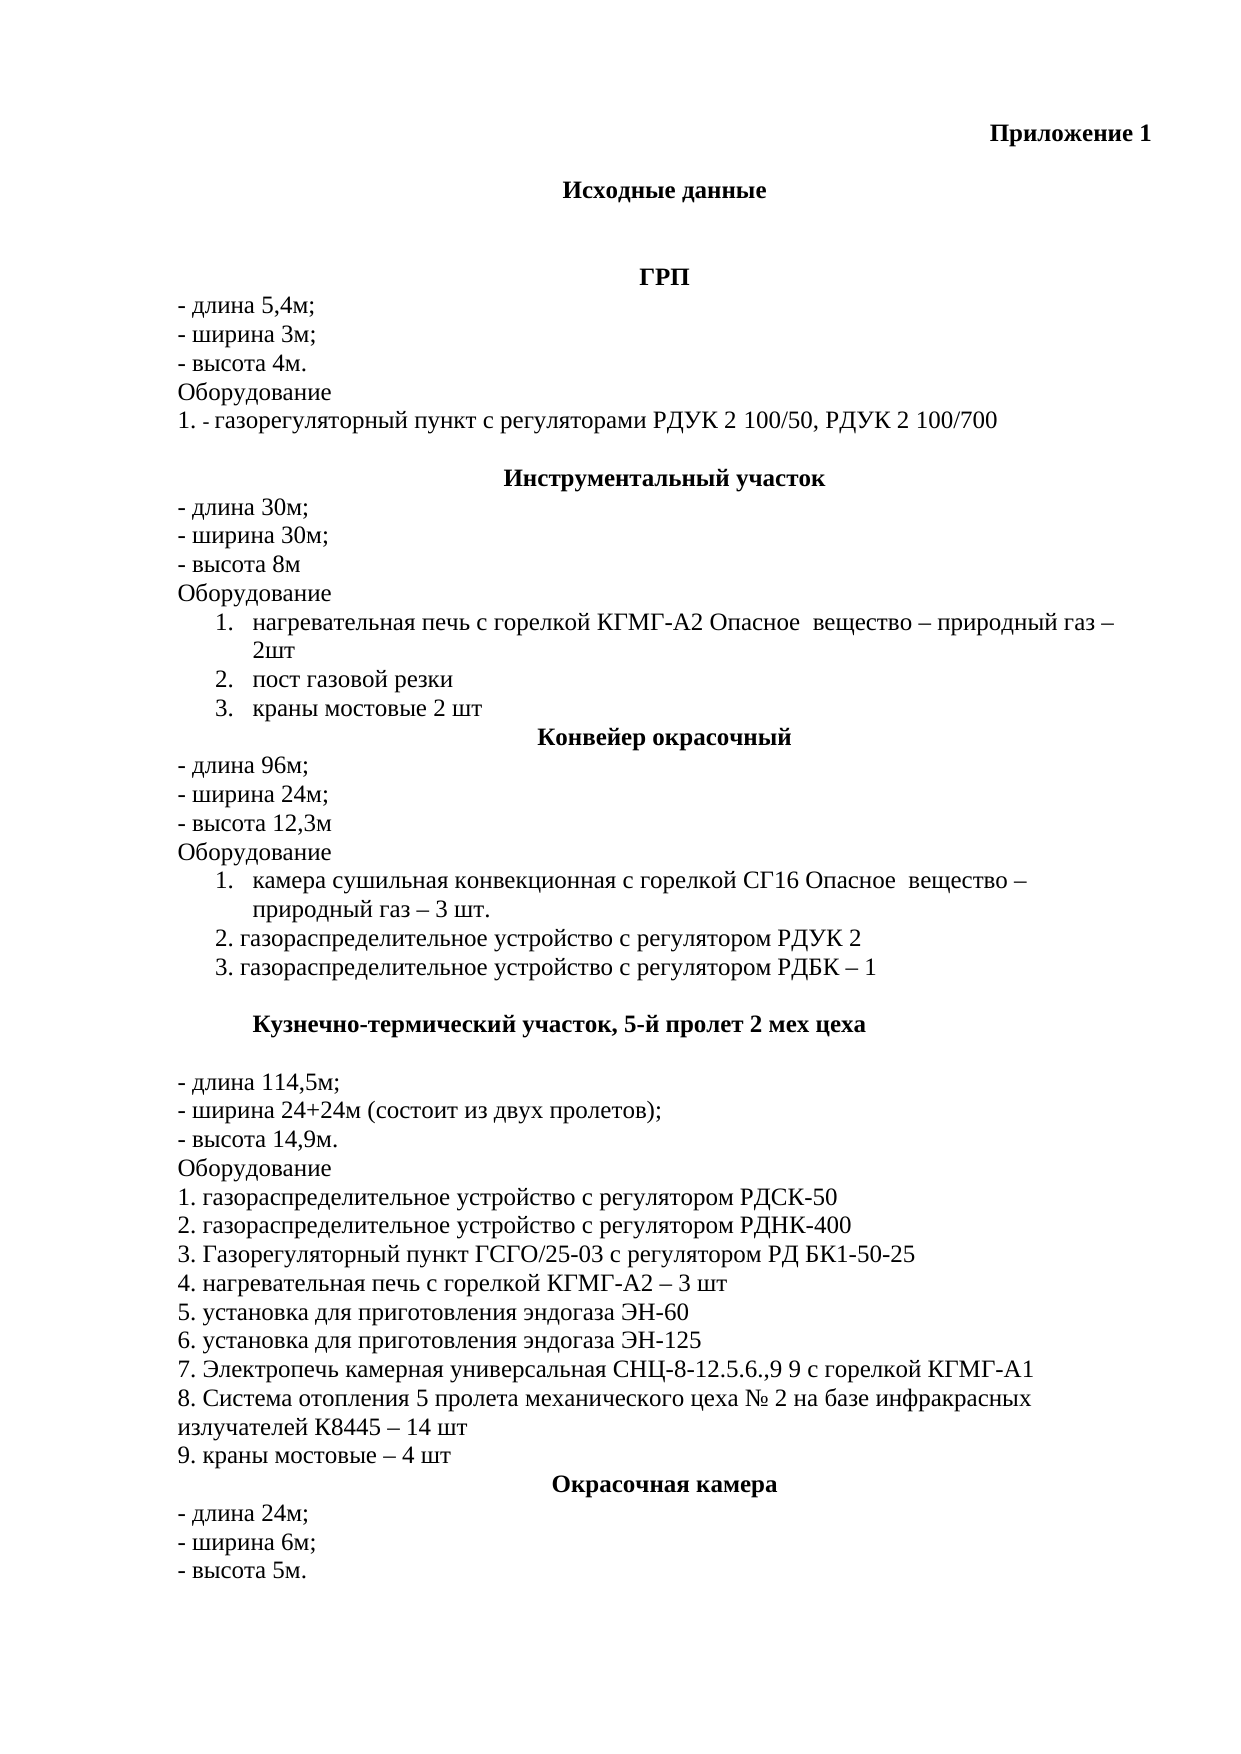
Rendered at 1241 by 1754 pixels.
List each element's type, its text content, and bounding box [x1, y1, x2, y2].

text Оборудование [177, 837, 1152, 866]
text 6. установка для приготовления эндогаза ЭН-125 [177, 1326, 1152, 1354]
text Приложение 1 [177, 118, 1152, 147]
text Исходные данные [177, 176, 1152, 204]
text - ширина 24+24м (состоит из двух пролетов); [177, 1096, 1152, 1124]
text - ширина 30м; [177, 521, 1152, 549]
text 5. установка для приготовления эндогаза ЭН-60 [177, 1297, 1152, 1326]
text - высота 4м. [177, 348, 1152, 377]
text - длина 5,4м; [177, 291, 1152, 319]
text Окрасочная камера [177, 1469, 1152, 1498]
text 2. газораспределительное устройство с регулятором РДНК-400 [177, 1211, 1152, 1239]
text Конвейер окрасочный [177, 722, 1152, 751]
text 8. Система отопления 5 пролета механического цеха № 2 на базе инфракрасных излучателей К8445 – 14 шт [177, 1383, 1152, 1441]
text ГРП [177, 262, 1152, 291]
text 1. газораспределительное устройство с регулятором РДСК-50 [177, 1182, 1152, 1211]
list краны мостовые 2 шт [215, 693, 1152, 722]
list камера сушильная конвекционная с горелкой СГ16 Опасное вещество – природный газ – 3 шт. [215, 866, 1152, 923]
text 1. - газорегуляторный пункт с регуляторами РДУК 2 100/50, РДУК 2 100/700 [177, 406, 1152, 434]
text Оборудование [177, 1153, 1152, 1182]
list пост газовой резки [215, 664, 1152, 693]
text - длина 24м; [177, 1498, 1152, 1527]
text - ширина 6м; [177, 1527, 1152, 1556]
text - высота 5м. [177, 1556, 1152, 1584]
text 7. Электропечь камерная универсальная СНЦ-8-12.5.6.,9 9 с горелкой КГМГ-А1 [177, 1354, 1152, 1383]
text 3. Газорегуляторный пункт ГСГО/25-03 с регулятором РД БК1-50-25 [177, 1239, 1152, 1268]
text Оборудование [177, 578, 1152, 607]
text 3. газораспределительное устройство с регулятором РДБК – 1 [177, 952, 1152, 981]
text 9. краны мостовые – 4 шт [177, 1441, 1152, 1469]
text 2. газораспределительное устройство с регулятором РДУК 2 [177, 923, 1152, 952]
text - длина 30м; [177, 492, 1152, 521]
text Кузнечно-термический участок, 5-й пролет 2 мех цеха [252, 1009, 1152, 1038]
text 4. нагревательная печь с горелкой КГМГ-А2 – 3 шт [177, 1268, 1152, 1297]
text - длина 96м; [177, 751, 1152, 779]
text Инструментальный участок [177, 463, 1152, 492]
list нагревательная печь с горелкой КГМГ-А2 Опасное вещество – природный газ – 2шт [215, 607, 1152, 664]
text - высота 12,3м [177, 808, 1152, 837]
text - ширина 3м; [177, 319, 1152, 348]
text - высота 14,9м. [177, 1124, 1152, 1153]
text - ширина 24м; [177, 779, 1152, 808]
text - высота 8м [177, 549, 1152, 578]
text - длина 114,5м; [177, 1067, 1152, 1096]
text Оборудование [177, 377, 1152, 406]
